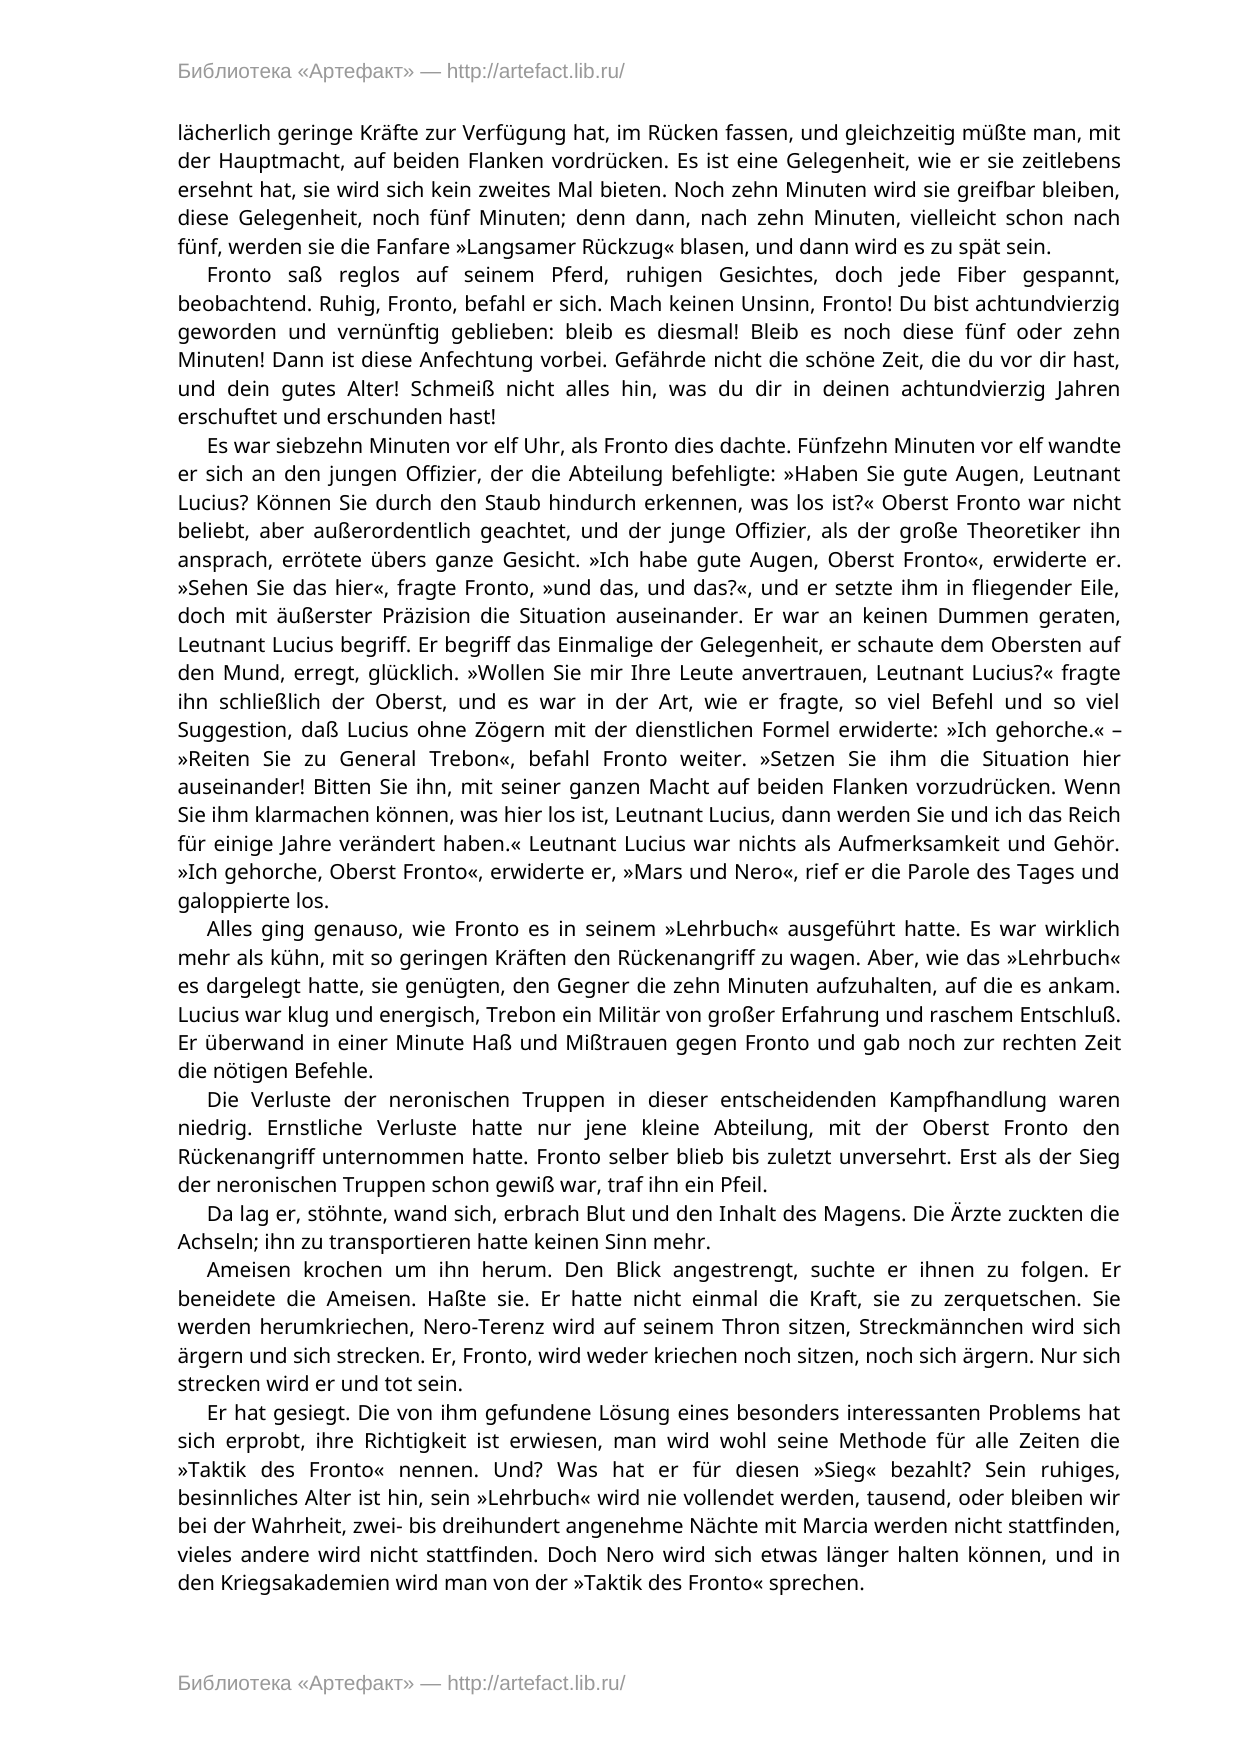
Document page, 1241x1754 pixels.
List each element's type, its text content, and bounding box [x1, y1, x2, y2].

text Es war siebzehn Minuten vor elf Uhr, als Fronto dies dachte. Fünfzehn Minuten vor elf wandte er sich an den jungen Offizier, der die Abteilung befehligte: »Haben Sie gute Augen, Leutnant Lucius? Können Sie durch den Staub hindurch erkennen, was los ist?« Oberst Fronto war nicht beliebt, aber außerordentlich geachtet, und der junge Offizier, als der große Theoretiker ihn ansprach, errötete übers ganze Gesicht. »Ich habe gute Augen, Oberst Fronto«, erwiderte er. »Sehen Sie das hier«, fragte Fronto, »und das, und das?«, und er setzte ihm in fliegender Eile, doch mit äußerster Präzision die Situation auseinander. Er war an keinen Dummen geraten, Leutnant Lucius begriff. Er begriff das Einmalige der Gelegenheit, er schaute dem Obersten auf den Mund, erregt, glücklich. »Wollen Sie mir Ihre Leute anvertrauen, Leutnant Lucius?« fragte ihn schließlich der Oberst, und es war in der Art, wie er fragte, so viel Befehl und so viel Suggestion, daß Lucius ohne Zögern mit der dienstlichen Formel erwiderte: »Ich gehorche.« – »Reiten Sie zu General Trebon«, befahl Fronto weiter. »Setzen Sie ihm die Situation hier auseinander! Bitten Sie ihn, mit seiner ganzen Macht auf beiden Flanken vorzudrücken. Wenn Sie ihm klarmachen können, was hier los ist, Leutnant Lucius, dann werden Sie und ich das Reich für einige Jahre verändert haben.« Leutnant Lucius war nichts als Aufmerksamkeit und Gehör. »Ich gehorche, Oberst Fronto«, erwiderte er, »Mars und Nero«, rief er die Parole des Tages und galoppierte los. [177, 431, 1122, 914]
text Er hat gesiegt. Die von ihm gefundene Lösung eines besonders interessanten Problems hat sich erprobt, ihre Richtigkeit ist erwiesen, man wird wohl seine Methode für alle Zeiten die »Taktik des Fronto« nennen. Und? Was hat er für diesen »Sieg« bezahlt? Sein ruhiges, besinnliches Alter ist hin, sein »Lehrbuch« wird nie vollendet werden, tausend, oder bleiben wir bei der Wahrheit, zwei- bis dreihundert angenehme Nächte mit Marcia werden nicht stattfinden, vieles andere wird nicht stattfinden. Doch Nero wird sich etwas länger halten können, und in den Kriegsakademien wird man von der »Taktik des Fronto« sprechen. [177, 1398, 1122, 1597]
text Ameisen krochen um ihn herum. Den Blick angestrengt, suchte er ihnen zu folgen. Er beneidete die Ameisen. Haßte sie. Er hatte nicht einmal die Kraft, sie zu zerquetschen. Sie werden herumkriechen, Nero-Terenz wird auf seinem Thron sitzen, Streckmännchen wird sich ärgern und sich strecken. Er, Fronto, wird weder kriechen noch sitzen, noch sich ärgern. Nur sich strecken wird er und tot sein. [177, 1256, 1122, 1398]
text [177, 118, 1122, 260]
text Alles ging genauso, wie Fronto es in seinem »Lehrbuch« ausgeführt hatte. Es war wirklich mehr als kühn, mit so geringen Kräften den Rückenangriff zu wagen. Aber, wie das »Lehrbuch« es dargelegt hatte, sie genügten, den Gegner die zehn Minuten aufzuhalten, auf die es ankam. Lucius war klug und energisch, Trebon ein Militär von großer Erfahrung und raschem Entschluß. Er überwand in einer Minute Haß und Mißtrauen gegen Fronto und gab noch zur rechten Zeit die nötigen Befehle. [177, 914, 1122, 1085]
text Fronto saß reglos auf seinem Pferd, ruhigen Gesichtes, doch jede Fiber gespannt, beobachtend. Ruhig, Fronto, befahl er sich. Mach keinen Unsinn, Fronto! Du bist achtundvierzig geworden und vernünftig geblieben: bleib es diesmal! Bleib es noch diese fünf oder zehn Minuten! Dann ist diese Anfechtung vorbei. Gefährde nicht die schöne Zeit, die du vor dir hast, und dein gutes Alter! Schmeiß nicht alles hin, was du dir in deinen achtundvierzig Jahren erschuftet und erschunden hast! [177, 260, 1122, 431]
text Da lag er, stöhnte, wand sich, erbrach Blut und den Inhalt des Magens. Die Ärzte zuckten die Achseln; ihn zu transportieren hatte keinen Sinn mehr. [177, 1199, 1122, 1256]
text Die Verluste der neronischen Truppen in dieser entscheidenden Kampfhandlung waren niedrig. Ernstliche Verluste hatte nur jene kleine Abteilung, mit der Oberst Fronto den Rückenangriff unternommen hatte. Fronto selber blieb bis zuletzt unversehrt. Erst als der Sieg der neronischen Truppen schon gewiß war, traf ihn ein Pfeil. [177, 1085, 1122, 1199]
